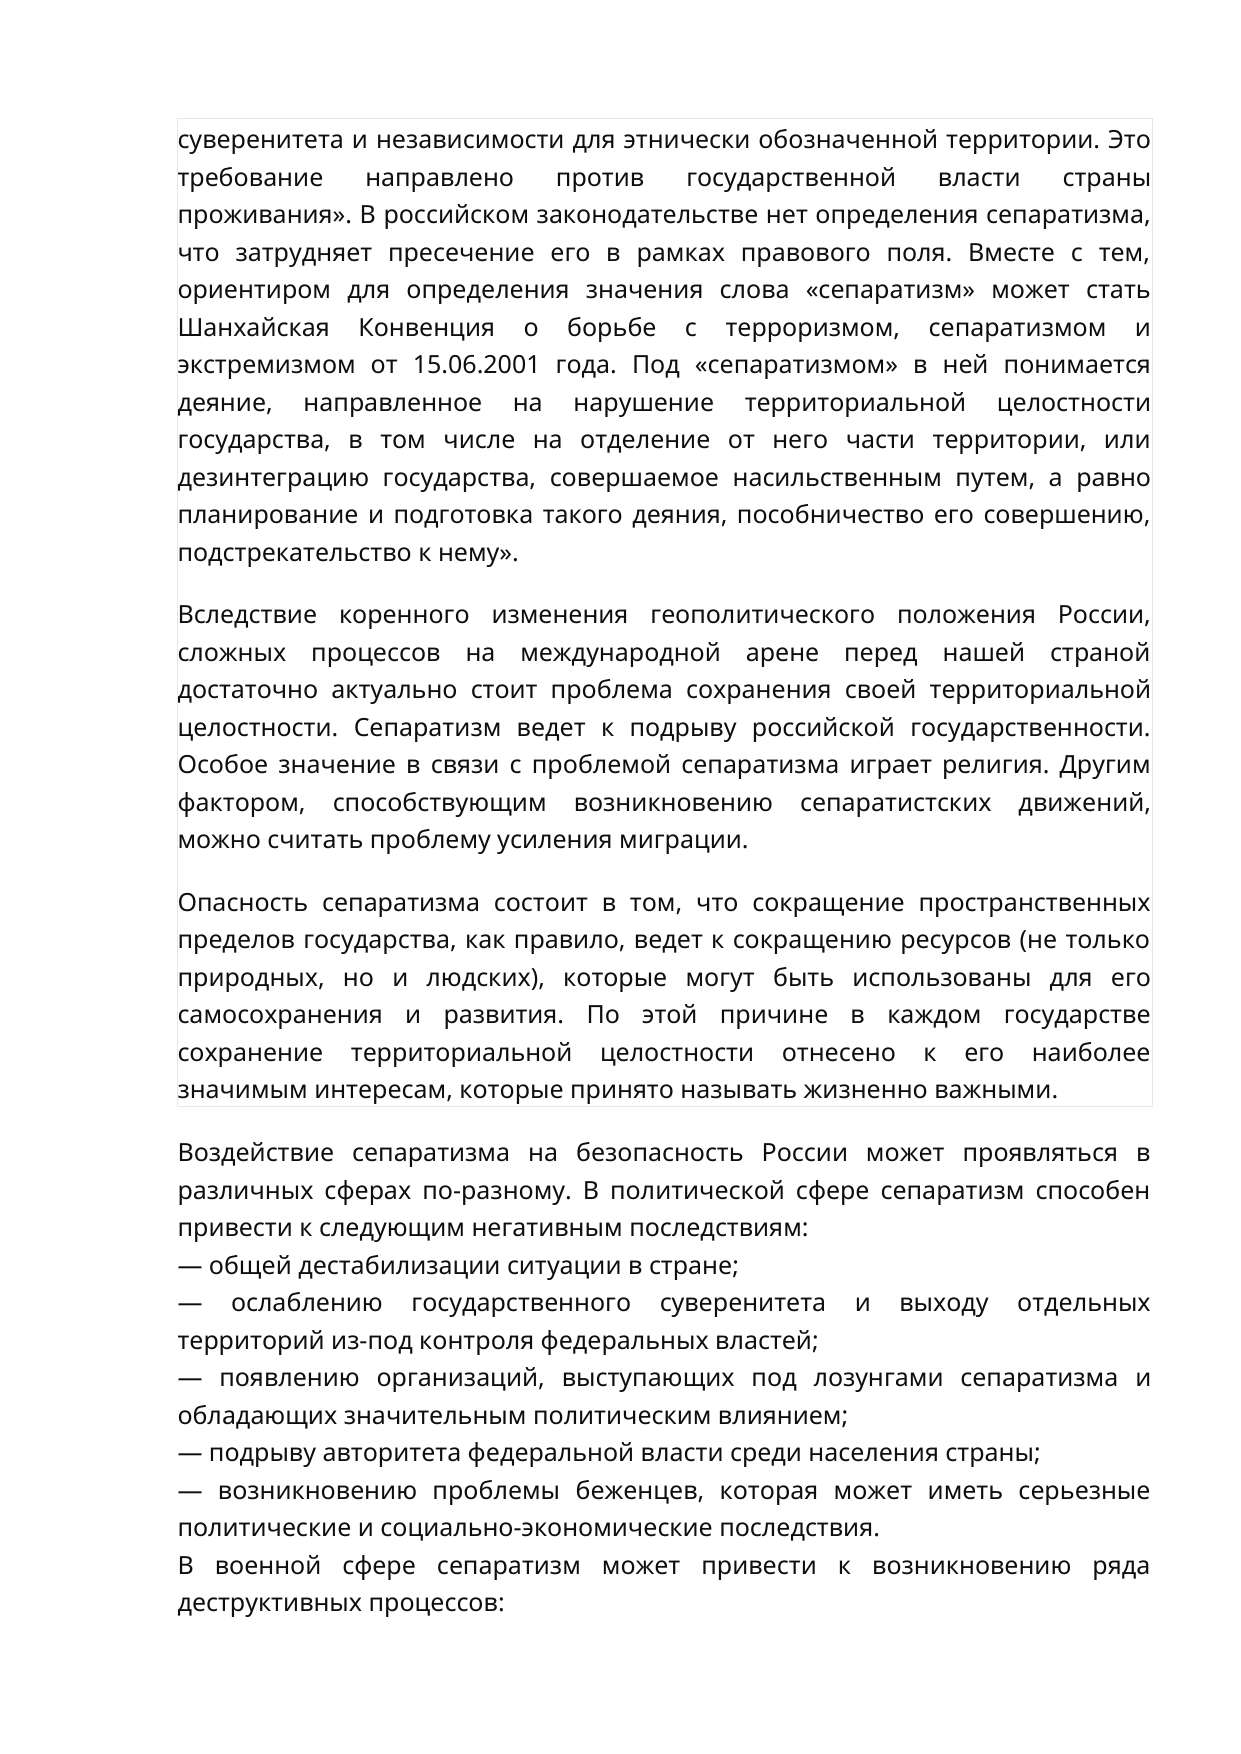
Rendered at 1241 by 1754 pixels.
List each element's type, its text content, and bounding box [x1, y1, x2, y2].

text — общей дестабилизации ситуации в стране; [177, 1244, 1152, 1282]
text — возникновению проблемы беженцев, которая может иметь серьезные политические и социально-экономические последствия. [177, 1469, 1152, 1544]
text Воздействие сепаратизма на безопасность России может проявляться в различных сферах по-разному. В политической сфере сепаратизм способен привести к следующим негативным последствиям: [177, 1132, 1152, 1244]
text — появлению организаций, выступающих под лозунгами сепаратизма и обладающих значительным политическим влиянием; [177, 1357, 1152, 1432]
text Вследствие коренного изменения геополитического положения России, сложных процессов на международной арене перед нашей страной достаточно актуально стоит проблема сохранения своей территориальной целостности. Сепаратизм ведет к подрыву российской государственности. Особое значение в связи с проблемой сепаратизма играет религия. Другим фактором, способствующим возникновению сепаратистских движений, можно считать проблему усиления миграции. [178, 593, 1152, 856]
text — подрыву авторитета федеральной власти среди населения страны; [177, 1432, 1152, 1469]
text В военной сфере сепаратизм может привести к возникновению ряда деструктивных процессов: [177, 1544, 1152, 1619]
text — ослаблению государственного суверенитета и выходу отдельных территорий из-под контроля федеральных властей; [177, 1282, 1152, 1357]
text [178, 119, 1152, 569]
text Опасность сепаратизма состоит в том, что сокращение пространственных пределов государства, как правило, ведет к сокращению ресурсов (не только природных, но и людских), которые могут быть использованы для его самосохранения и развития. По этой причине в каждом государстве сохранение территориальной целостности отнесено к его наиболее значимым интересам, которые принято называть жизненно важными. [178, 881, 1152, 1106]
